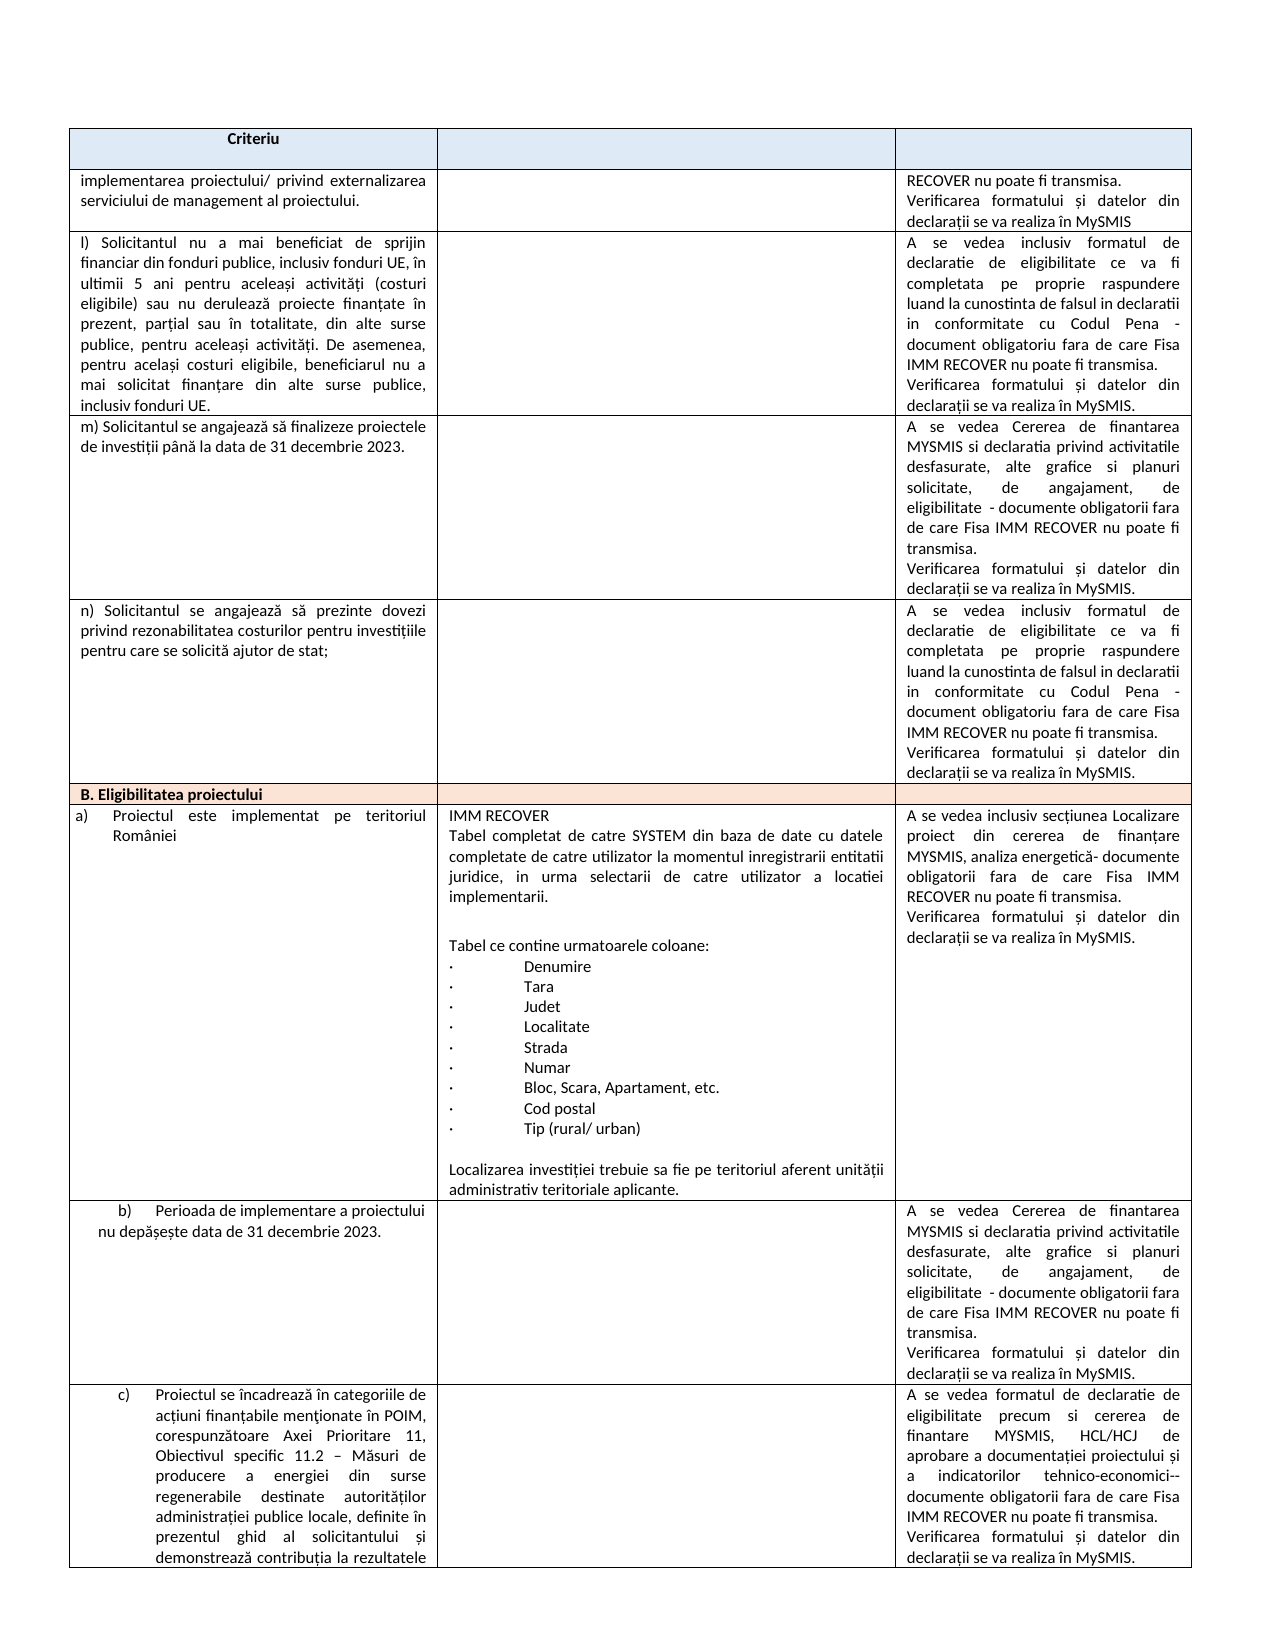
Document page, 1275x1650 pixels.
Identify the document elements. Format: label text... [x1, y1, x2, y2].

table_header [438, 129, 895, 169]
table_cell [896, 170, 1191, 231]
table_header Criteriu [70, 129, 437, 169]
table_cell B. Eligibilitatea proiectului [70, 784, 437, 804]
table_cell n) Solicitantul se angajează să prezinte dovezi privind rezonabilitatea costurilor pentru investițiile pentru care se solicită ajutor de stat; [70, 600, 437, 783]
table_cell Perioada de implementare a proiectului nu depășește data de 31 decembrie 2023. [70, 1201, 437, 1383]
table_cell A se vedea inclusiv formatul de declaratie de eligibilitate ce va fi completata pe proprie raspundere luand la cunostinta de falsul in declaratii in conformitate cu Codul Pena - document obligatoriu fara de care Fisa IMM RECOVER nu poate fi transmisa. Verificarea formatului și datelor din declarații se va realiza în MySMIS. [896, 600, 1191, 783]
table_cell [438, 1201, 895, 1383]
table_cell A se vedea Cererea de finantarea MYSMIS si declaratia privind activitatile desfasurate, alte grafice si planuri solicitate, de angajament, de eligibilitate - documente obligatorii fara de care Fisa IMM RECOVER nu poate fi transmisa. Verificarea formatului și datelor din declarații se va realiza în MySMIS. [896, 1201, 1191, 1383]
table_cell [438, 784, 895, 804]
table_cell [438, 416, 895, 599]
table_cell m) Solicitantul se angajează să finalizeze proiectele de investiții până la data de 31 decembrie 2023. [70, 416, 437, 599]
table_cell A se vedea inclusiv secțiunea Localizare proiect din cererea de finanțare MYSMIS, analiza energetică- documente obligatorii fara de care Fisa IMM RECOVER nu poate fi transmisa. Verificarea formatului și datelor din declarații se va realiza în MySMIS. [896, 805, 1191, 1199]
table_cell A se vedea inclusiv formatul de declaratie de eligibilitate ce va fi completata pe proprie raspundere luand la cunostinta de falsul in declaratii in conformitate cu Codul Pena - document obligatoriu fara de care Fisa IMM RECOVER nu poate fi transmisa. Verificarea formatului și datelor din declarații se va realiza în MySMIS. [896, 232, 1191, 415]
table_cell [438, 1385, 895, 1567]
table_cell Proiectul este implementat pe teritoriul României [70, 805, 437, 1199]
table_cell [896, 784, 1191, 804]
table_cell [438, 232, 895, 415]
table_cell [70, 170, 437, 231]
table_header [896, 129, 1191, 169]
table_cell l) Solicitantul nu a mai beneficiat de sprijin financiar din fonduri publice, inclusiv fonduri UE, în ultimii 5 ani pentru aceleași activități (costuri eligibile) sau nu derulează proiecte finanțate în prezent, parțial sau în totalitate, din alte surse publice, pentru aceleași activități. De asemenea, pentru același costuri eligibile, beneficiarul nu a mai solicitat finanțare din alte surse publice, inclusiv fonduri UE. [70, 232, 437, 415]
table_cell IMM RECOVER Tabel completat de catre SYSTEM din baza de date cu datele completate de catre utilizator la momentul inregistrarii entitatii juridice, in urma selectarii de catre utilizator a locatiei implementarii. Tabel ce contine urmatoarele coloane: · Denumire · Tara · Judet · Localitate · Strada · Numar · Bloc, Scara, Apartament, etc. · Cod postal · Tip (rural/ urban) Localizarea investiției trebuie sa fie pe teritoriul aferent unității administrativ teritoriale aplicante. [438, 805, 895, 1199]
table_cell A se vedea Cererea de finantarea MYSMIS si declaratia privind activitatile desfasurate, alte grafice si planuri solicitate, de angajament, de eligibilitate - documente obligatorii fara de care Fisa IMM RECOVER nu poate fi transmisa. Verificarea formatului și datelor din declarații se va realiza în MySMIS. [896, 416, 1191, 599]
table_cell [70, 1385, 437, 1567]
table_cell [438, 600, 895, 783]
table_cell [438, 170, 895, 231]
